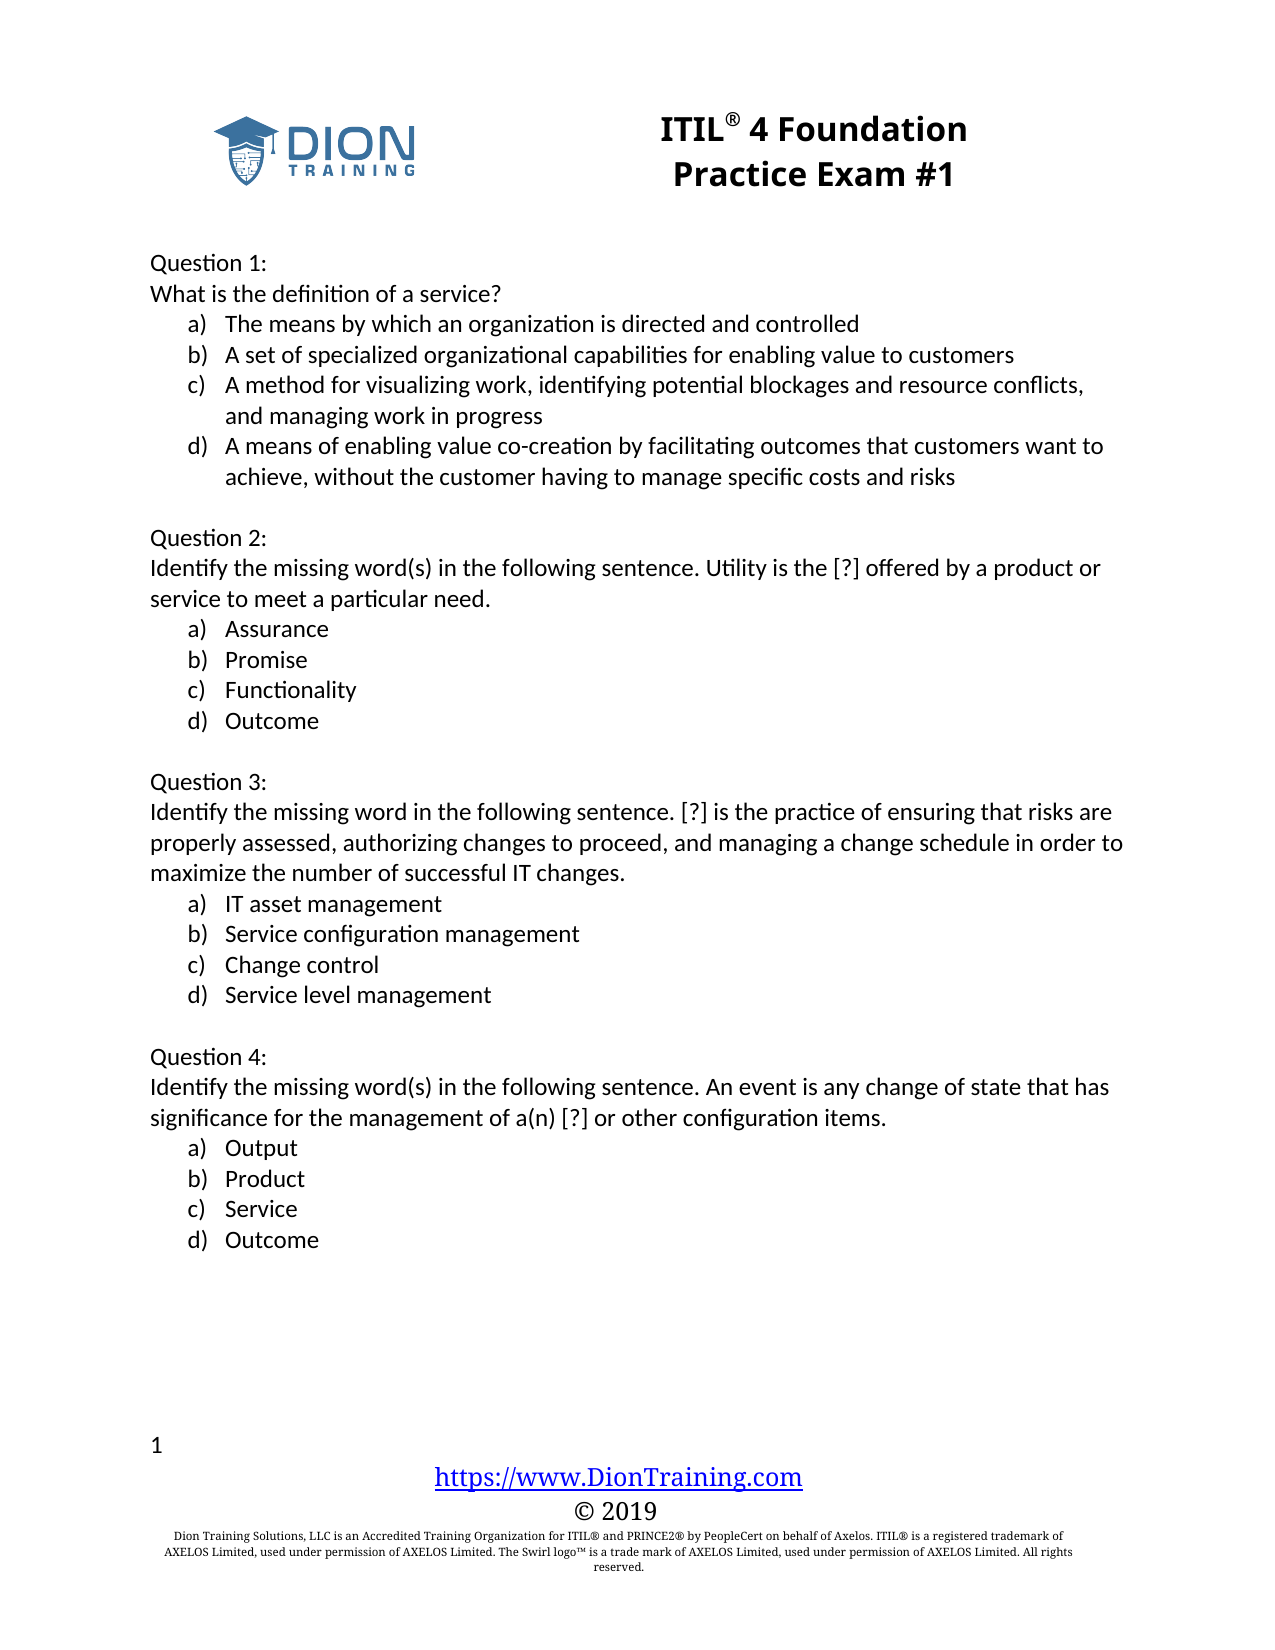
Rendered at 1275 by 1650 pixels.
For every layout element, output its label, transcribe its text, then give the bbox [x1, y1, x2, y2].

list Product [187, 1163, 1125, 1193]
list Service configuration management [187, 919, 1125, 949]
list A method for visualizing work, identifying potential blockages and resource conflicts, and managing work in progress [187, 369, 1125, 430]
text Identify the missing word in the following sentence. [?] is the practice of ensuring that risks are properly assessed, authorizing changes to proceed, and managing a change schedule in order to maximize the number of successful IT changes. [150, 797, 1125, 888]
list Service [187, 1193, 1125, 1224]
text Question 2: [150, 522, 1125, 552]
text What is the definition of a service? [150, 278, 1125, 308]
list A set of specialized organizational capabilities for enabling value to customers [187, 339, 1125, 369]
text Question 1: [150, 247, 1125, 278]
text Identify the missing word(s) in the following sentence. Utility is the [?] offered by a product or service to meet a particular need. [150, 552, 1125, 613]
list Outcome [187, 705, 1125, 736]
list Promise [187, 644, 1125, 674]
list Outcome [187, 1224, 1125, 1254]
picture [213, 116, 415, 186]
list Change control [187, 949, 1125, 980]
list Functionality [187, 674, 1125, 705]
text Identify the missing word(s) in the following sentence. An event is any change of state that has significance for the management of a(n) [?] or other configuration items. [150, 1071, 1125, 1132]
list A means of enabling value co-creation by facilitating outcomes that customers want to achieve, without the customer having to manage specific costs and risks [187, 430, 1125, 491]
list The means by which an organization is directed and controlled [187, 308, 1125, 339]
list Service level management [187, 980, 1125, 1010]
text Question 4: [150, 1041, 1125, 1071]
text Question 3: [150, 766, 1125, 797]
list IT asset management [187, 888, 1125, 919]
list Assurance [187, 613, 1125, 644]
list Output [187, 1132, 1125, 1163]
